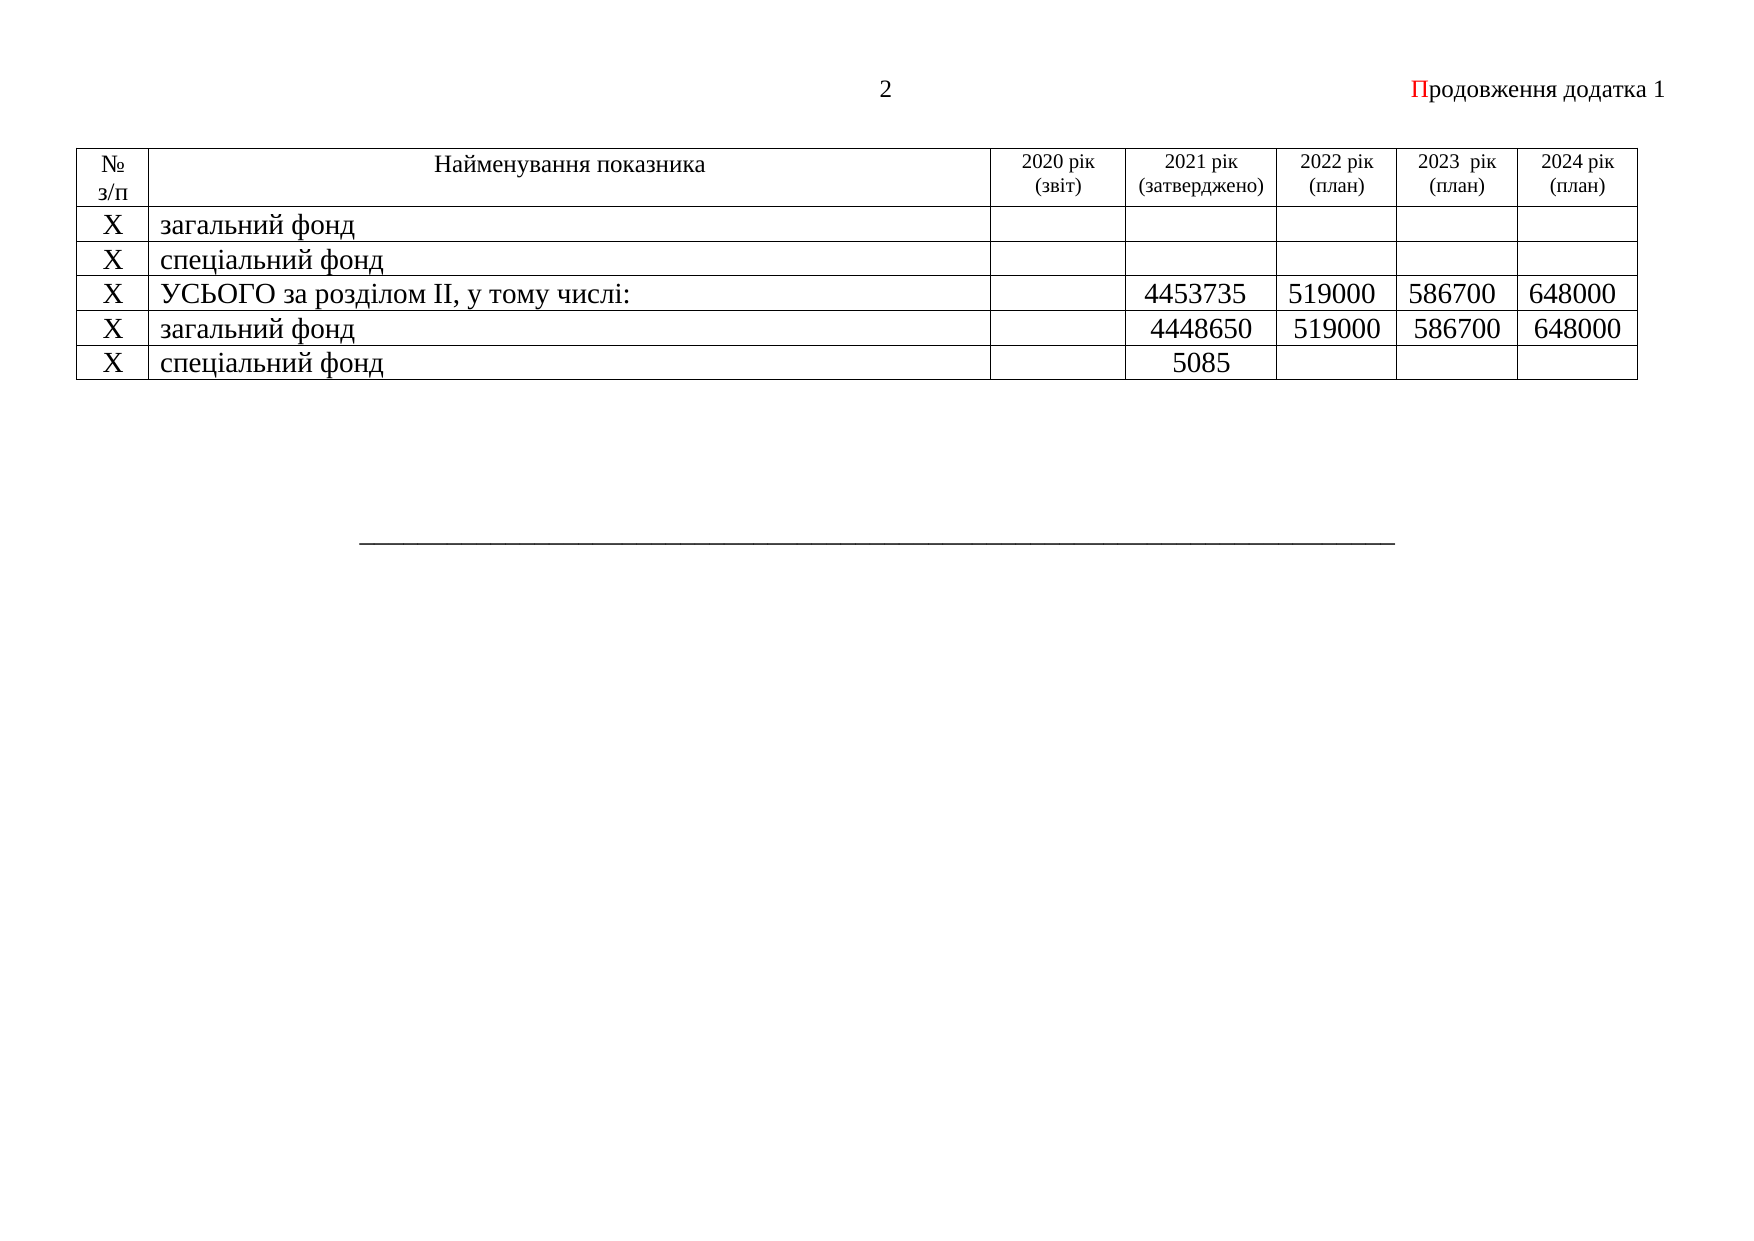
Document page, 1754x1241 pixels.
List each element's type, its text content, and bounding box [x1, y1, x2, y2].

table_cell 519000 [1277, 311, 1396, 344]
table_cell Х [77, 311, 148, 344]
table_cell 648000 [1518, 311, 1637, 344]
table_cell спеціальний фонд [149, 346, 990, 379]
table_cell [991, 346, 1125, 379]
table_cell [1397, 346, 1517, 379]
text _______________________________________________________________________ [88, 514, 1665, 548]
table_cell Х [77, 207, 148, 241]
table_header Найменування показника [149, 149, 990, 206]
table_header № з/п [77, 149, 148, 206]
table_cell 586700 [1397, 276, 1517, 310]
table_cell 519000 [1277, 276, 1396, 310]
table_cell Х [77, 346, 148, 379]
table_cell 648000 [1518, 276, 1637, 310]
table_cell 586700 [1397, 311, 1517, 344]
table_cell загальний фонд [149, 311, 990, 344]
table_cell [1126, 207, 1276, 241]
table_cell Х [77, 242, 148, 275]
table_cell 4448650 [1126, 311, 1276, 344]
table_cell 4453735 [1126, 276, 1276, 310]
table_cell [1518, 242, 1637, 275]
table_cell [1518, 346, 1637, 379]
table_cell 5085 [1126, 346, 1276, 379]
table_header 2020 рік (звіт) [991, 149, 1125, 206]
table_cell [1277, 346, 1396, 379]
table_header 2023 рік (план) [1397, 149, 1517, 206]
table_cell загальний фонд [149, 207, 990, 241]
table_cell [1518, 207, 1637, 241]
table_cell спеціальний фонд [149, 242, 990, 275]
table_header 2022 рік (план) [1277, 149, 1396, 206]
table_cell [991, 242, 1125, 275]
table_cell [991, 311, 1125, 344]
table_cell Х [77, 276, 148, 310]
table_cell [991, 276, 1125, 310]
table_cell [1277, 242, 1396, 275]
table_cell [1397, 207, 1517, 241]
table_cell [1397, 242, 1517, 275]
table_cell [1277, 207, 1396, 241]
table_cell [1126, 242, 1276, 275]
table_header 2024 рік (план) [1518, 149, 1637, 206]
table_cell УСЬОГО за розділом ІІ, у тому числі: [149, 276, 990, 310]
table_header 2021 рік (затверджено) [1126, 149, 1276, 206]
table_cell [991, 207, 1125, 241]
